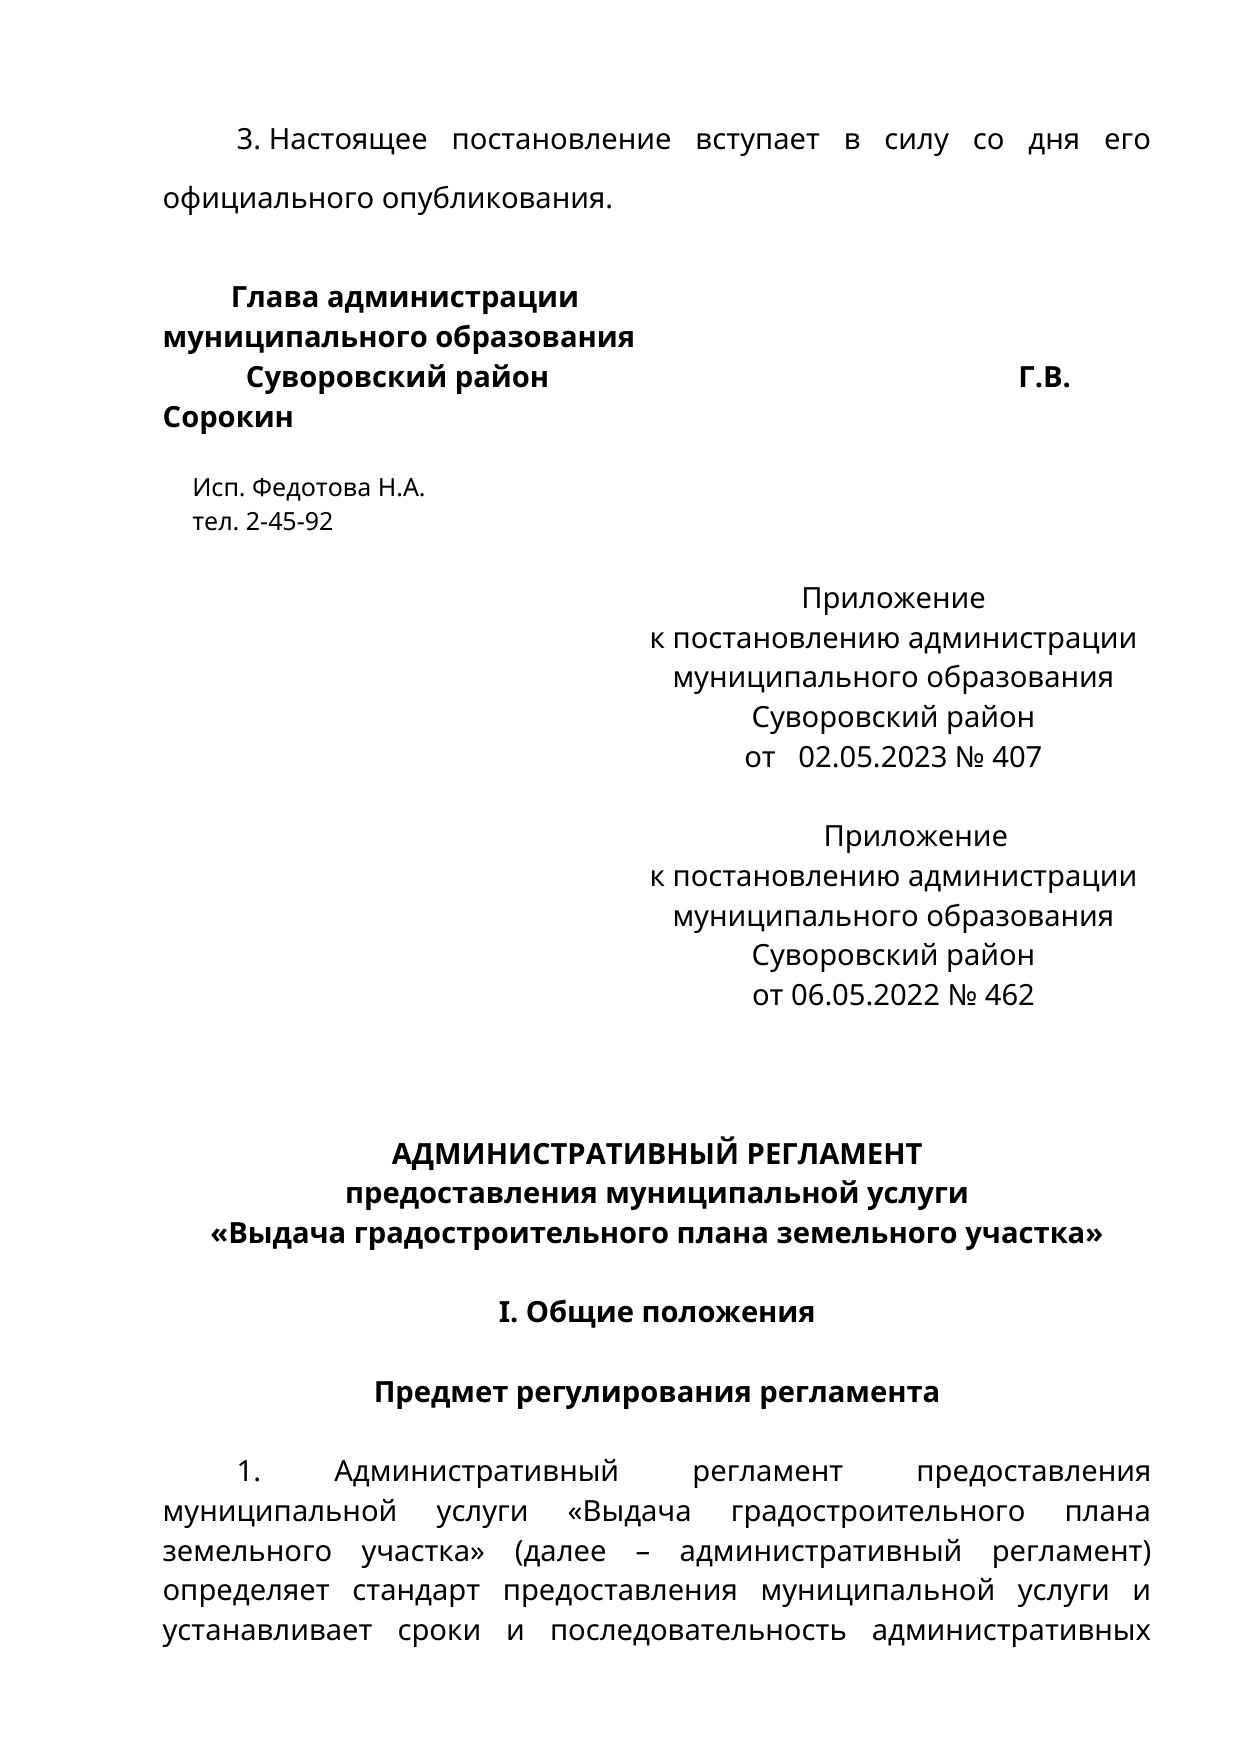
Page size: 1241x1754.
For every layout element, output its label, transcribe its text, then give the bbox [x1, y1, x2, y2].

text Суворовский район Г.В. Сорокин [162, 356, 1152, 436]
text I. Общие положения [162, 1292, 1152, 1331]
text муниципального образования [635, 657, 1152, 696]
text Глава администрации [162, 277, 1152, 316]
text муниципального образования [162, 316, 1152, 356]
text АДМИНИСТРАТИВНЫЙ РЕГЛАМЕНТ [162, 1133, 1152, 1173]
text от 06.05.2022 № 462 [635, 974, 1152, 1014]
text Предмет регулирования регламента [162, 1371, 1152, 1411]
text Приложение [635, 816, 1152, 855]
text тел. 2-45-92 [192, 504, 1152, 538]
list 3. Настоящее постановление вступает в силу со дня его официального опубликования. [162, 118, 1152, 217]
text Суворовский район [635, 934, 1152, 974]
text предоставления муниципальной услуги [162, 1173, 1152, 1212]
text Суворовский район [635, 696, 1152, 736]
text к постановлению администрации [635, 855, 1152, 895]
text Приложение [635, 577, 1152, 617]
text муниципального образования [635, 895, 1152, 934]
text к постановлению администрации [635, 617, 1152, 657]
text от 02.05.2023 № 407 [635, 736, 1152, 776]
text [162, 1451, 1152, 1649]
text Исп. Федотова Н.А. [192, 469, 1152, 504]
text «Выдача градостроительного плана земельного участка» [162, 1212, 1152, 1252]
